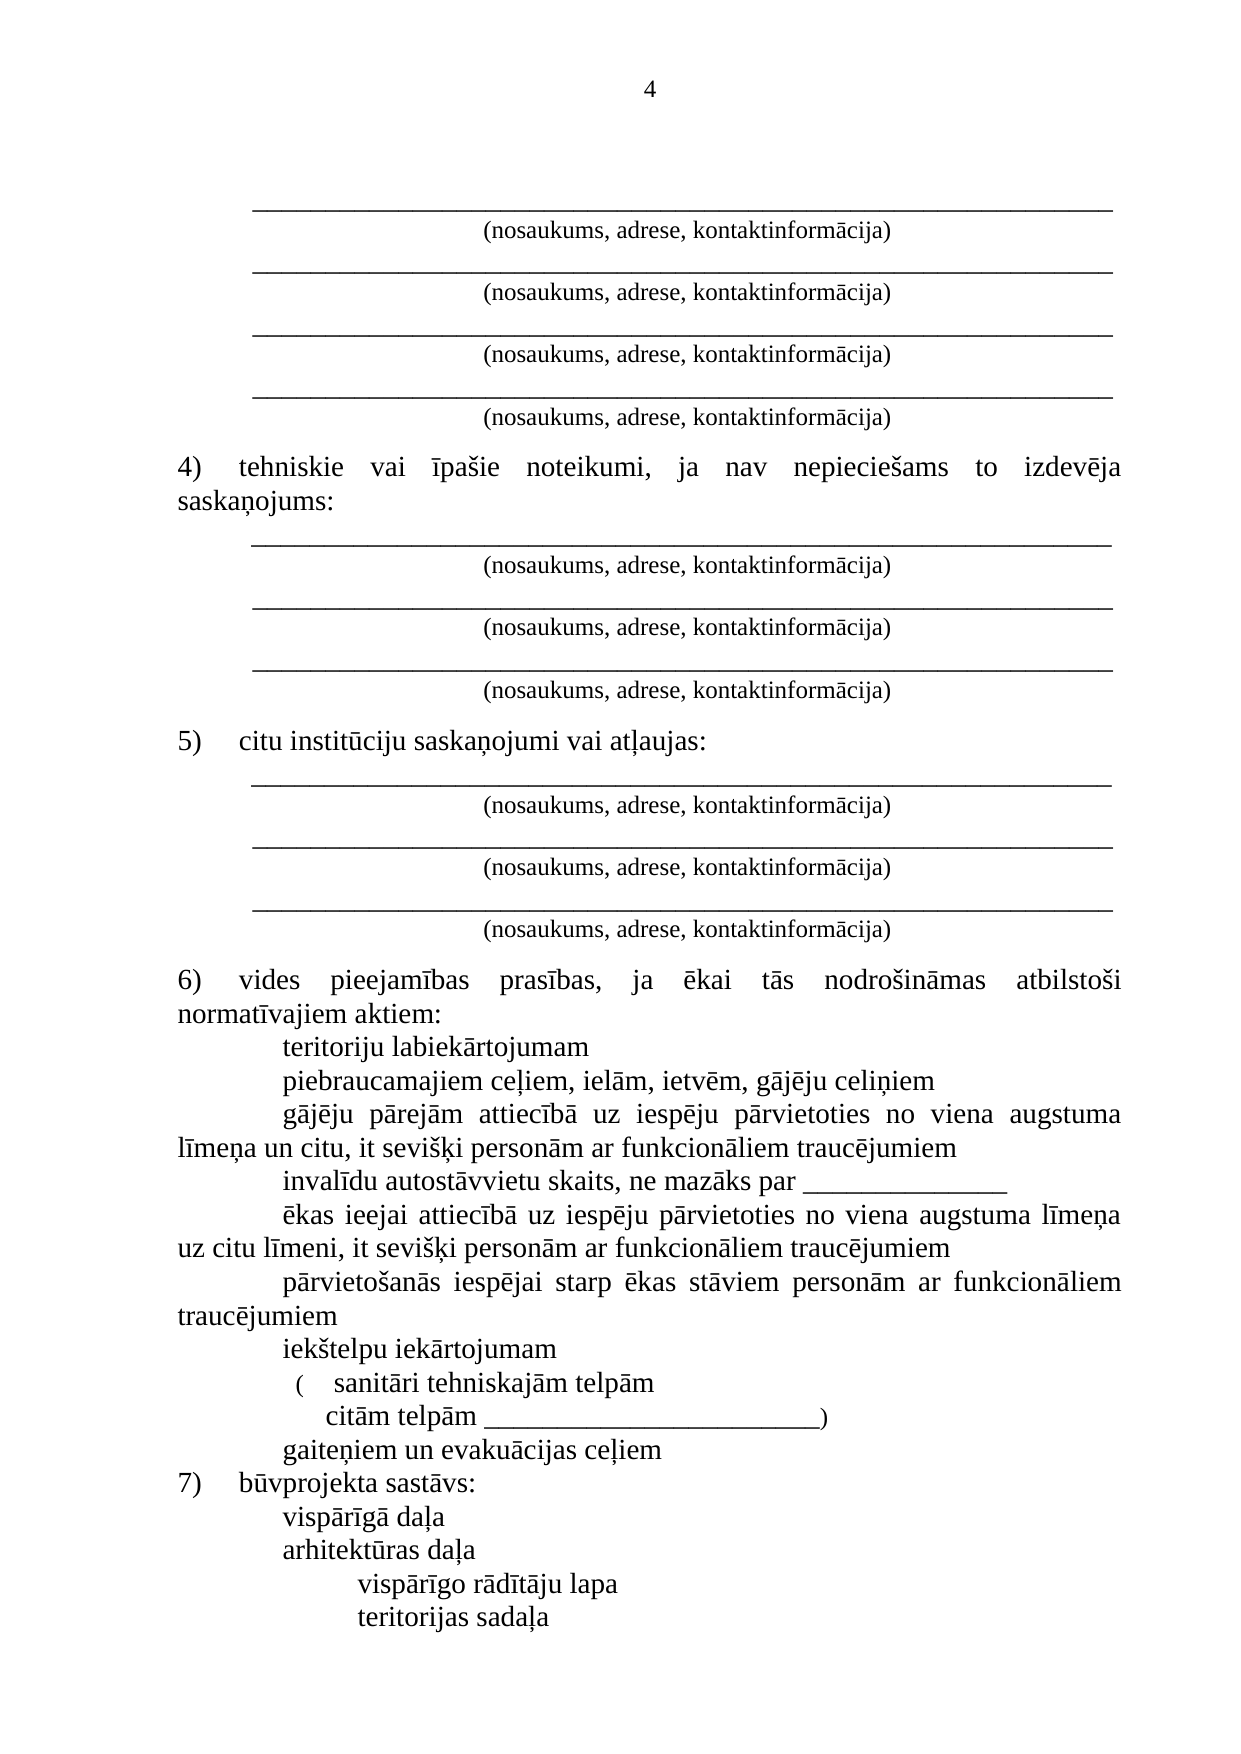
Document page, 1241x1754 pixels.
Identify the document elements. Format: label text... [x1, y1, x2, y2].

text ___________________________________________________________ [177, 368, 1122, 402]
text (nosaukums, adrese, kontaktinformācija) [177, 852, 1122, 881]
text  vispārīgo rādītāju lapa [177, 1566, 1122, 1599]
text  piebraucamajiem ceļiem, ielām, ietvēm, gājēju celiņiem [177, 1063, 1122, 1096]
text  teritorijas sadaļa [177, 1599, 1122, 1633]
text  arhitektūras daļa [177, 1532, 1122, 1566]
text ___________________________________________________________ [177, 579, 1122, 612]
text (nosaukums, adrese, kontaktinformācija) [177, 402, 1122, 430]
text ___________________________________________________________ [177, 641, 1122, 675]
text (nosaukums, adrese, kontaktinformācija) [177, 914, 1122, 943]
text 4)  tehniskie vai īpašie noteikumi, ja nav nepieciešams to izdevēja saskaņojums: [177, 449, 1122, 517]
text 7)  būvprojekta sastāvs: [177, 1465, 1122, 1499]
text  gājēju pārejām attiecībā uz iespēju pārvietoties no viena augstuma līmeņa un citu, it sevišķi personām ar funkcionāliem traucējumiem [177, 1096, 1122, 1163]
text  pārvietošanās iespējai starp ēkas stāviem personām ar funkcionāliem traucējumiem [177, 1264, 1122, 1331]
text (nosaukums, adrese, kontaktinformācija) [177, 215, 1122, 243]
text 5)  citu institūciju saskaņojumi vai atļaujas: [177, 723, 1122, 756]
text (nosaukums, adrese, kontaktinformācija) [177, 550, 1122, 579]
text (nosaukums, adrese, kontaktinformācija) [177, 612, 1122, 641]
text (nosaukums, adrese, kontaktinformācija) [177, 675, 1122, 703]
text  invalīdu autostāvvietu skaits, ne mazāks par ______________ [177, 1163, 1122, 1197]
text 6)  vides pieejamības prasības, ja ēkai tās nodrošināmas atbilstoši normatīvajiem aktiem: [177, 962, 1122, 1029]
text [177, 243, 1122, 277]
text ___________________________________________________________ [177, 881, 1122, 914]
text (nosaukums, adrese, kontaktinformācija) [177, 339, 1122, 368]
text  teritoriju labiekārtojumam [177, 1029, 1122, 1063]
text ___________________________________________________________ [177, 306, 1122, 339]
text  gaiteņiem un evakuācijas ceļiem [177, 1432, 1122, 1465]
text ___________________________________________________________ [177, 818, 1122, 852]
text ___________________________________________________________ [177, 756, 1122, 790]
text  ēkas ieejai attiecībā uz iespēju pārvietoties no viena augstuma līmeņa uz citu līmeni, it sevišķi personām ar funkcionāliem traucējumiem [177, 1197, 1122, 1264]
text  citām telpām _______________________) [295, 1398, 1122, 1432]
text (nosaukums, adrese, kontaktinformācija) [177, 277, 1122, 306]
text ( sanitāri tehniskajām telpām [295, 1365, 1122, 1398]
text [177, 181, 1122, 215]
text ___________________________________________________________ [177, 517, 1122, 550]
text  vispārīgā daļa [177, 1499, 1122, 1532]
text (nosaukums, adrese, kontaktinformācija) [177, 790, 1122, 818]
text  iekštelpu iekārtojumam [177, 1331, 1122, 1365]
